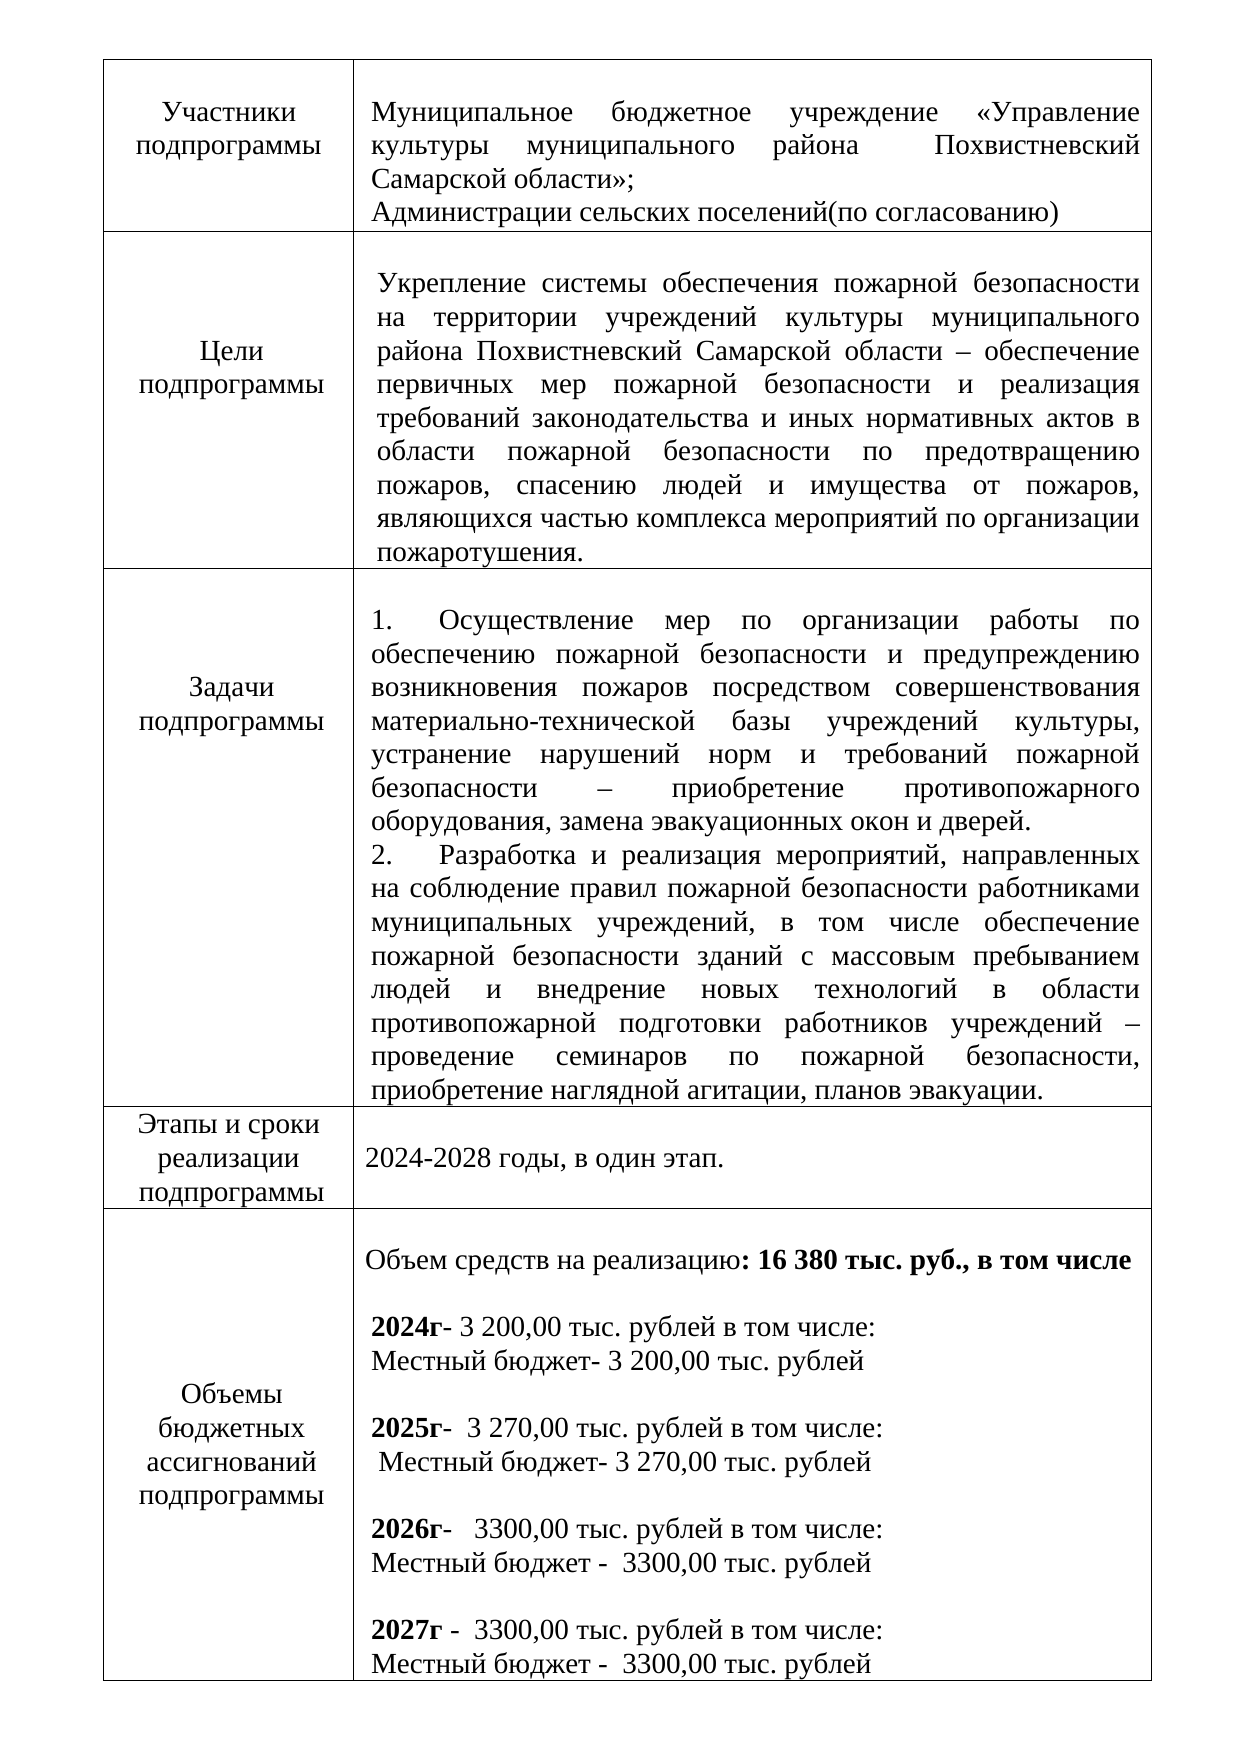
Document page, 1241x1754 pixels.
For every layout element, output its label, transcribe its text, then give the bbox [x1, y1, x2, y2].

table_cell 2024-2028 годы, в один этап. [354, 1107, 1151, 1207]
table_cell Участники подпрограммы [104, 60, 353, 231]
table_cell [104, 1209, 353, 1679]
table_cell Муниципальное бюджетное учреждение «Управление культуры муниципального района Похвистневский Самарской области»; Администрации сельских поселений(по согласованию) [354, 60, 1151, 231]
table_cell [354, 1209, 1151, 1679]
table_cell 1. Осуществление мер по организации работы по обеспечению пожарной безопасности и предупреждению возникновения пожаров посредством совершенствования материально-технической базы учреждений культуры, устранение нарушений норм и требований пожарной безопасности – приобретение противопожарного оборудования, замена эвакуационных окон и дверей. 2. Разработка и реализация мероприятий, направленных на соблюдение правил пожарной безопасности работниками муниципальных учреждений, в том числе обеспечение пожарной безопасности зданий с массовым пребыванием людей и внедрение новых технологий в области противопожарной подготовки работников учреждений – проведение семинаров по пожарной безопасности, приобретение наглядной агитации, планов эвакуации. [354, 569, 1151, 1106]
table_cell Цели подпрограммы [104, 232, 353, 567]
table_cell Этапы и сроки реализации подпрограммы [104, 1107, 353, 1207]
table_cell Укрепление системы обеспечения пожарной безопасности на территории учреждений культуры муниципального района Похвистневский Самарской области – обеспечение первичных мер пожарной безопасности и реализация требований законодательства и иных нормативных актов в области пожарной безопасности по предотвращению пожаров, спасению людей и имущества от пожаров, являющихся частью комплекса мероприятий по организации пожаротушения. [354, 232, 1151, 567]
table_cell Задачи подпрограммы [104, 569, 353, 1106]
